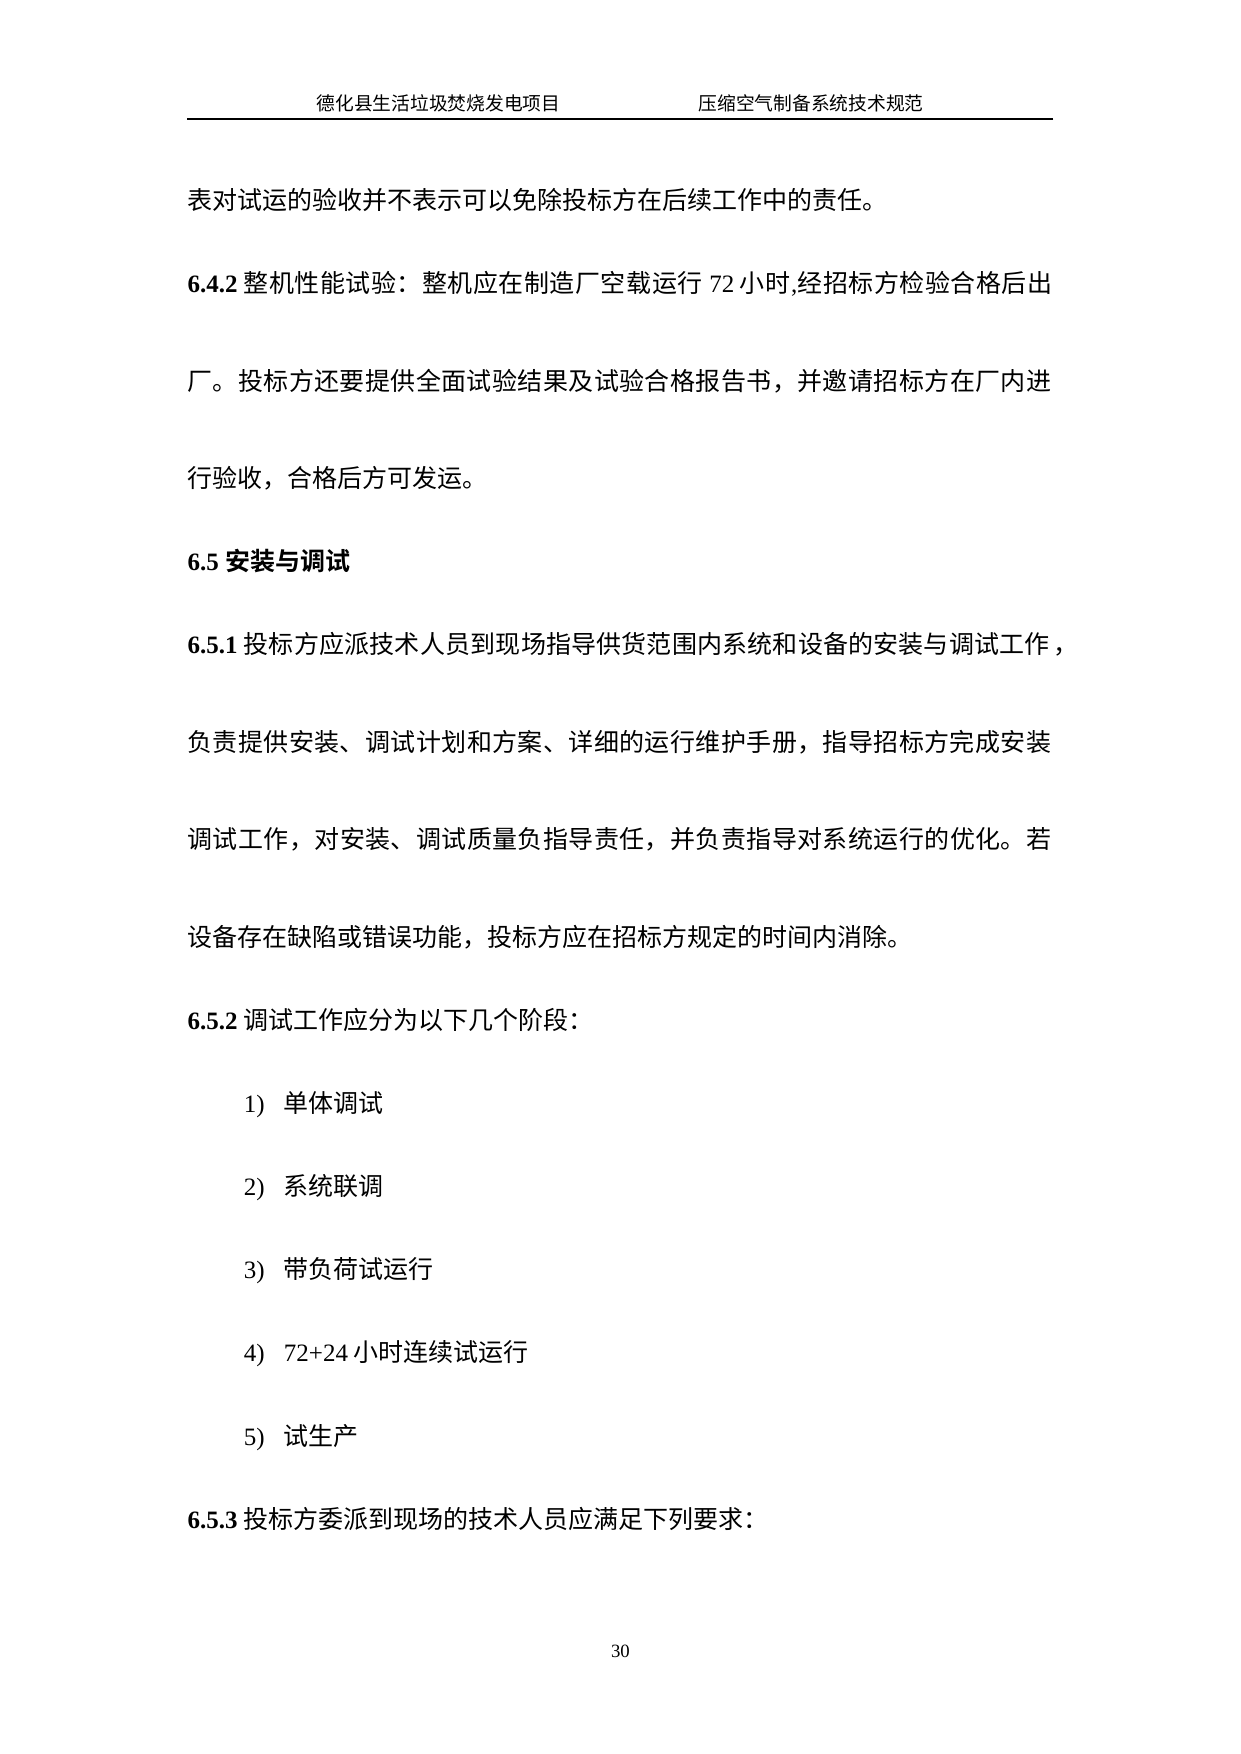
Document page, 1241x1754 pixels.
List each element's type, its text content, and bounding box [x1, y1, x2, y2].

text 3)带负荷试运行 [243, 1235, 1053, 1300]
text 2)系统联调 [243, 1152, 1053, 1217]
list 调试工作应分为以下几个阶段： [187, 986, 1053, 1051]
list 投标方委派到现场的技术人员应满足下列要求： [187, 1485, 1053, 1550]
text 1)单体调试 [243, 1069, 1053, 1134]
list 投标方应派技术人员到现场指导供货范围内系统和设备的安装与调试工作，负责提供安装、调试计划和方案、详细的运行维护手册，指导招标方完成安装、调试工作，对安装、调试质量负指导责任，并负责指导对系统运行的优化。若设备存在缺陷或错误功能，投标方应在招标方规定的时间内消除。 [187, 610, 1053, 968]
text 4)72+24小时连续试运行 [243, 1318, 1053, 1383]
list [187, 166, 1053, 231]
text 5)试生产 [243, 1402, 1053, 1467]
list 安装与调试 [187, 527, 1053, 592]
list 整机性能试验：整机应在制造厂空载运行72小时,经招标方检验合格后出厂。投标方还要提供全面试验结果及试验合格报告书，并邀请招标方在厂内进行验收，合格后方可发运。 [187, 249, 1053, 509]
